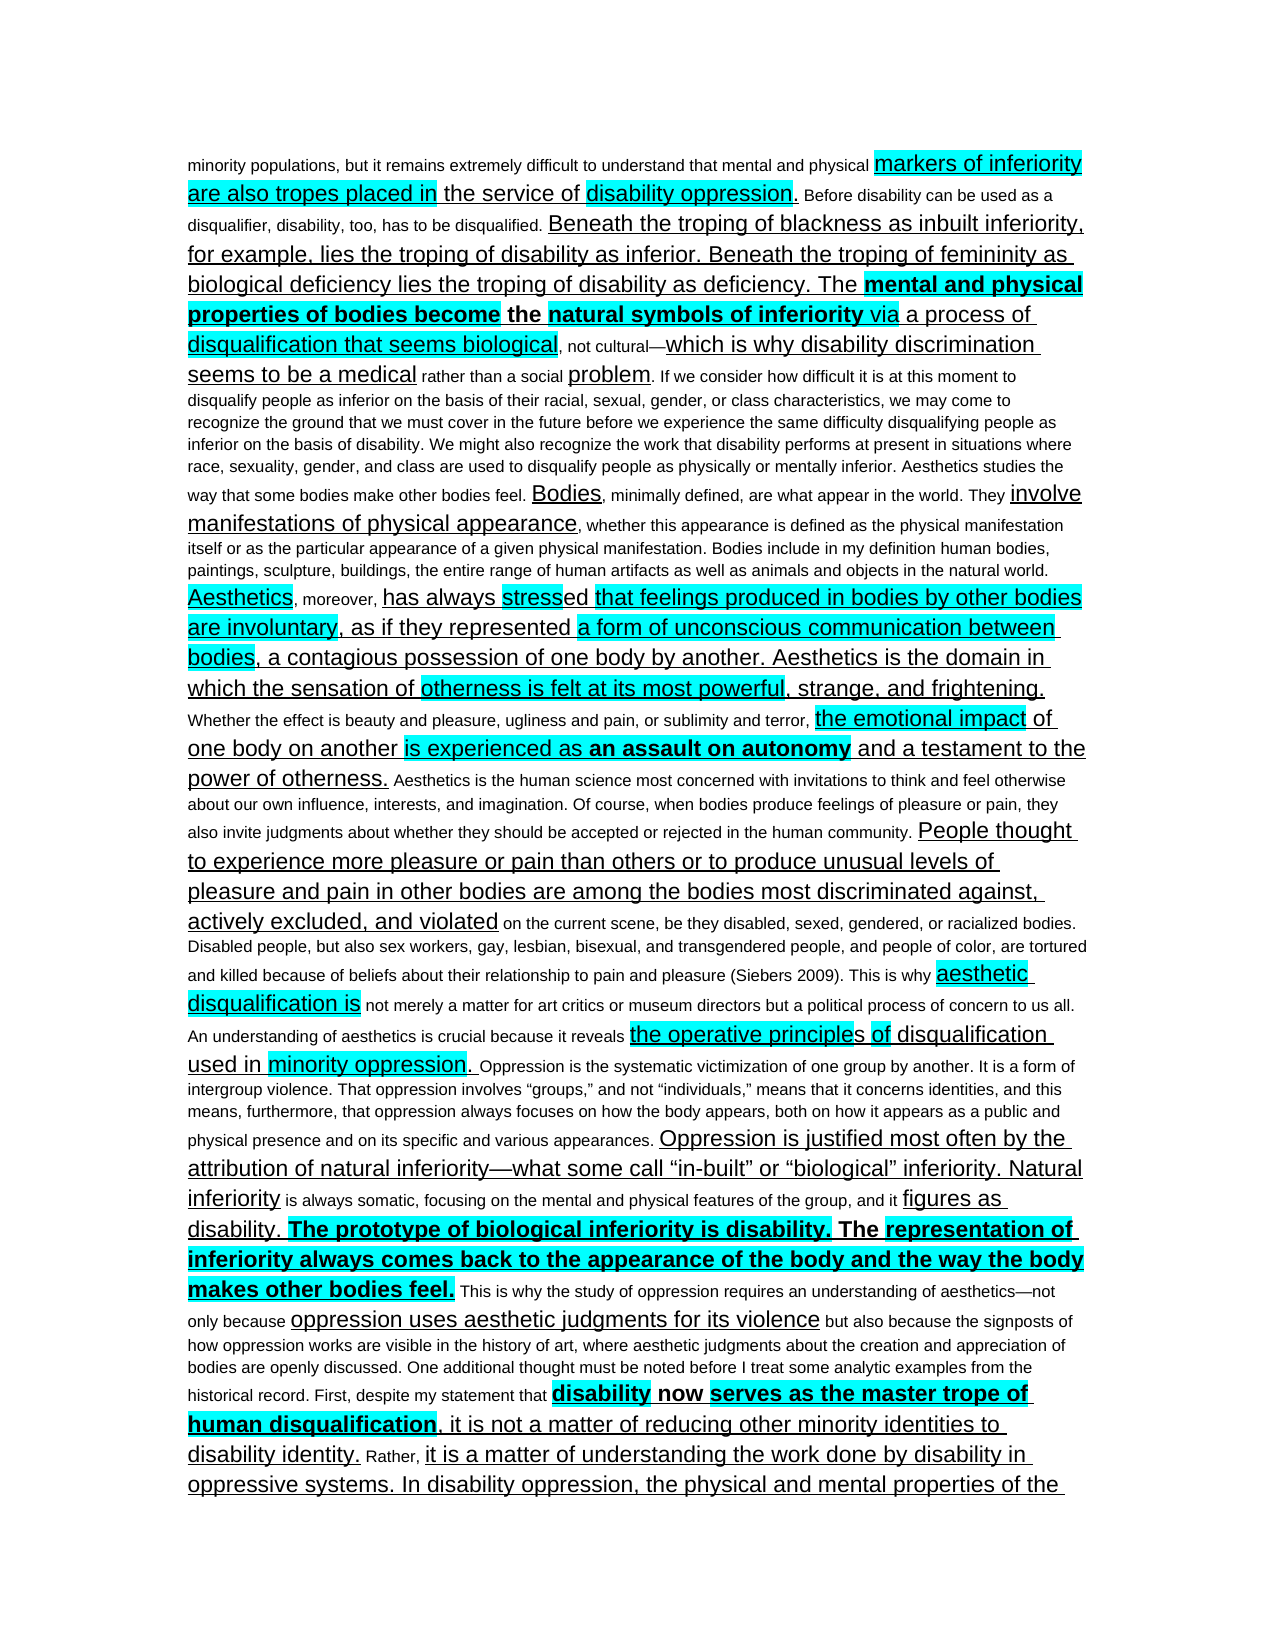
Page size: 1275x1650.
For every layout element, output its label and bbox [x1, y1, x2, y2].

text [187, 150, 1087, 1497]
